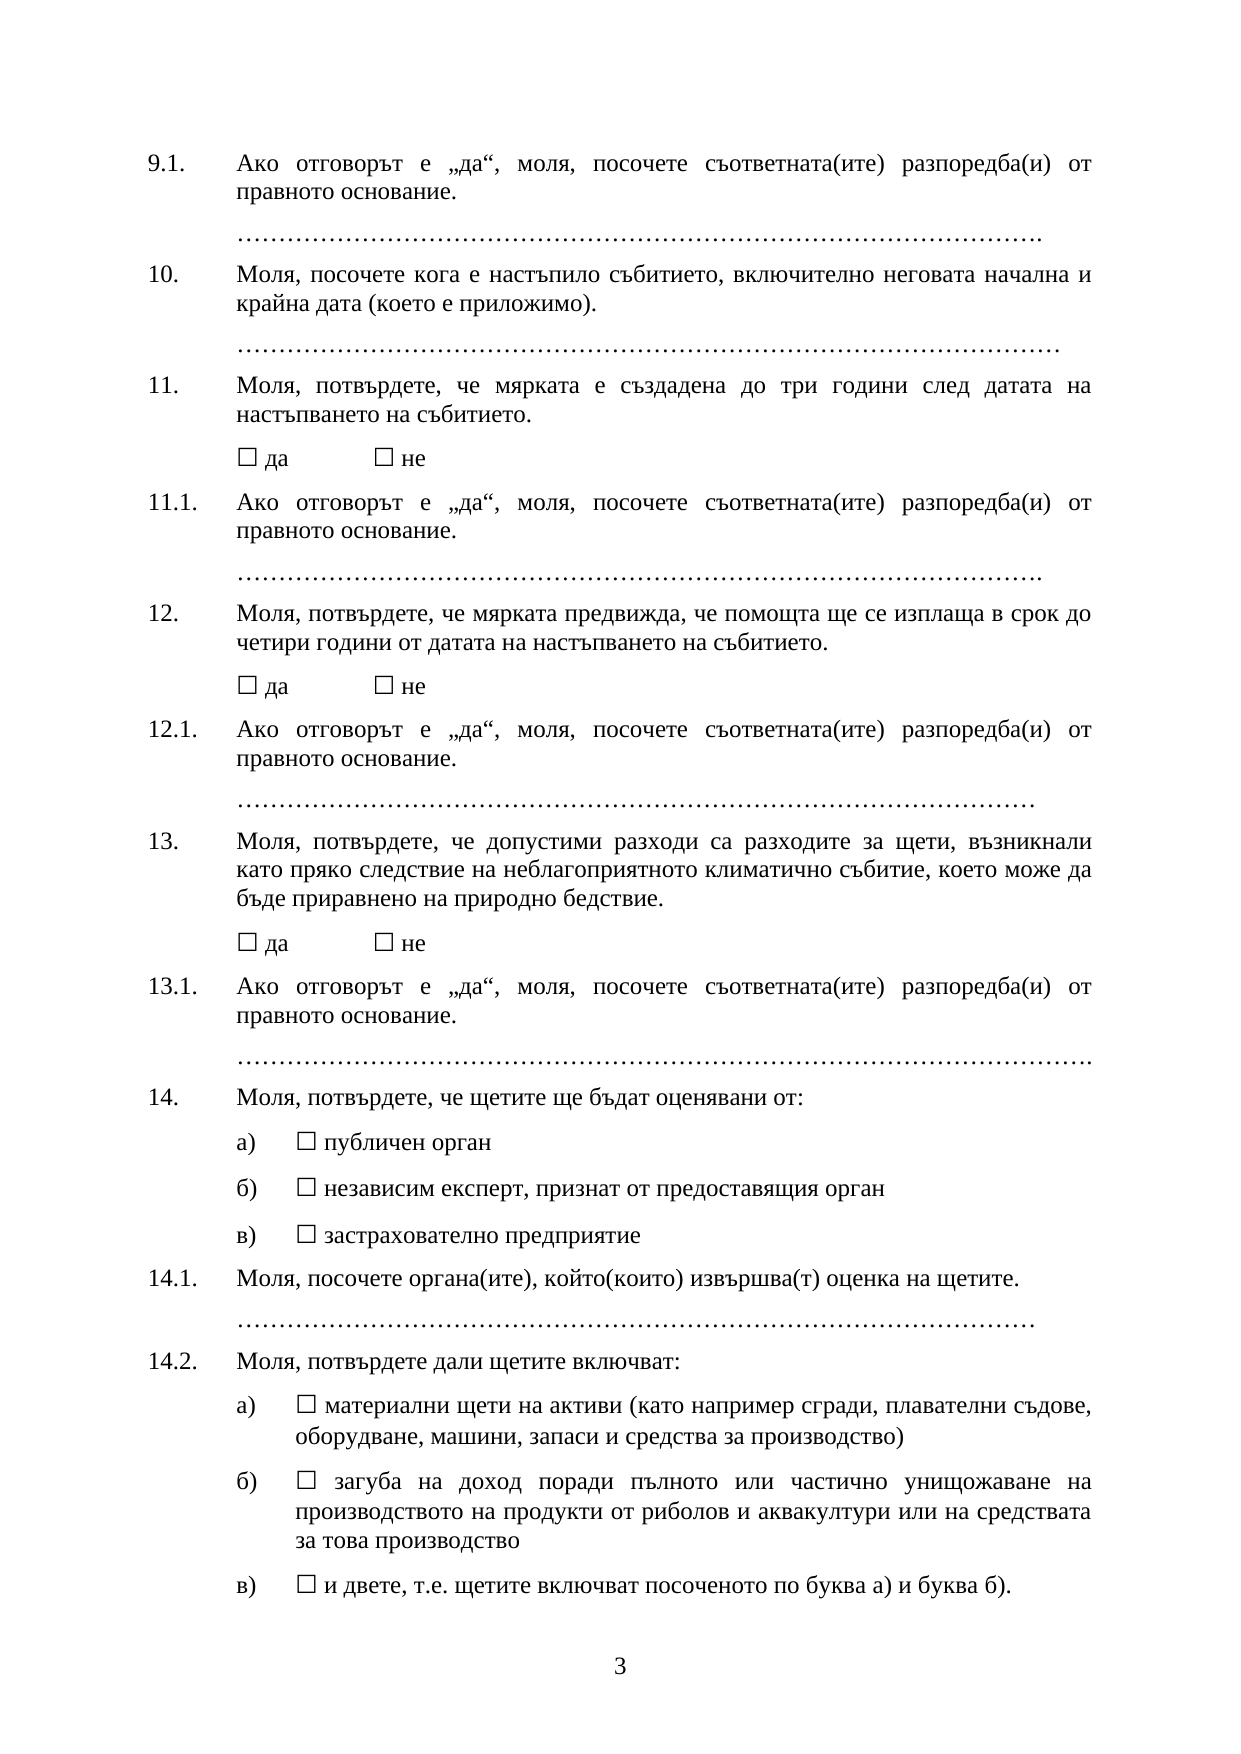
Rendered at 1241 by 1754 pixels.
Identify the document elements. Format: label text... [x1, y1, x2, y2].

text да не [236, 924, 1093, 958]
text в) застрахователно предприятие [236, 1217, 1093, 1251]
text 13.1. Ако отговорът е „да“, моля, посочете съответната(ите) разпоредба(и) от правното основание. [148, 971, 1093, 1028]
text 14. Моля, потвърдете, че щетите ще бъдат оценявани от: [148, 1082, 1093, 1111]
text 11.1. Ако отговорът е „да“, моля, посочете съответната(ите) разпоредба(и) от правното основание. [148, 487, 1093, 544]
text 11. Моля, потвърдете, че мярката е създадена до три години след датата на настъпването на събитието. [148, 370, 1093, 428]
text ……………………………………………………………………………………. [236, 557, 1093, 585]
text …………………………………………………………………………………… [236, 1304, 1093, 1333]
text 12.1. Ако отговорът е „да“, моля, посочете съответната(ите) разпоредба(и) от правното основание. [148, 714, 1093, 772]
text 13. Моля, потвърдете, че допустими разходи са разходите за щети, възникнали като пряко следствие на неблагоприятното климатично събитие, което може да бъде приравнено на природно бедствие. [148, 826, 1093, 912]
text ……………………………………………………………………………………. [236, 218, 1093, 246]
text ……………………………………………………………………………………… [236, 329, 1093, 358]
text 14.2. Моля, потвърдете дали щетите включват: [148, 1346, 1093, 1374]
text б) загуба на доход поради пълното или частично унищожаване на производството на продукти от риболов и аквакултури или на средствата за това производство [236, 1462, 1093, 1554]
text да не [236, 668, 1093, 702]
text 10. Моля, посочете кога е настъпило събитието, включително неговата начална и крайна дата (което е приложимо). [148, 259, 1093, 316]
text да не [236, 440, 1093, 474]
text …………………………………………………………………………………………. [236, 1041, 1093, 1070]
text 12. Моля, потвърдете, че мярката предвижда, че помощта ще се изплаща в срок до четири години от датата на настъпването на събитието. [148, 598, 1093, 655]
text а) материални щети на активи (като например сгради, плавателни съдове, оборудване, машини, запаси и средства за производство) [236, 1387, 1093, 1450]
text в) и двете, т.е. щетите включват посоченото по буква a) и буква б). [236, 1566, 1093, 1600]
text 9.1. Ако отговорът е „да“, моля, посочете съответната(ите) разпоредба(и) от правното основание. [148, 148, 1093, 205]
text б) независим експерт, признат от предоставящия орган [236, 1170, 1093, 1204]
text …………………………………………………………………………………… [236, 784, 1093, 813]
text 14.1. Моля, посочете органа(ите), който(които) извършва(т) оценка на щетите. [148, 1263, 1093, 1292]
text а) публичен орган [236, 1123, 1093, 1158]
